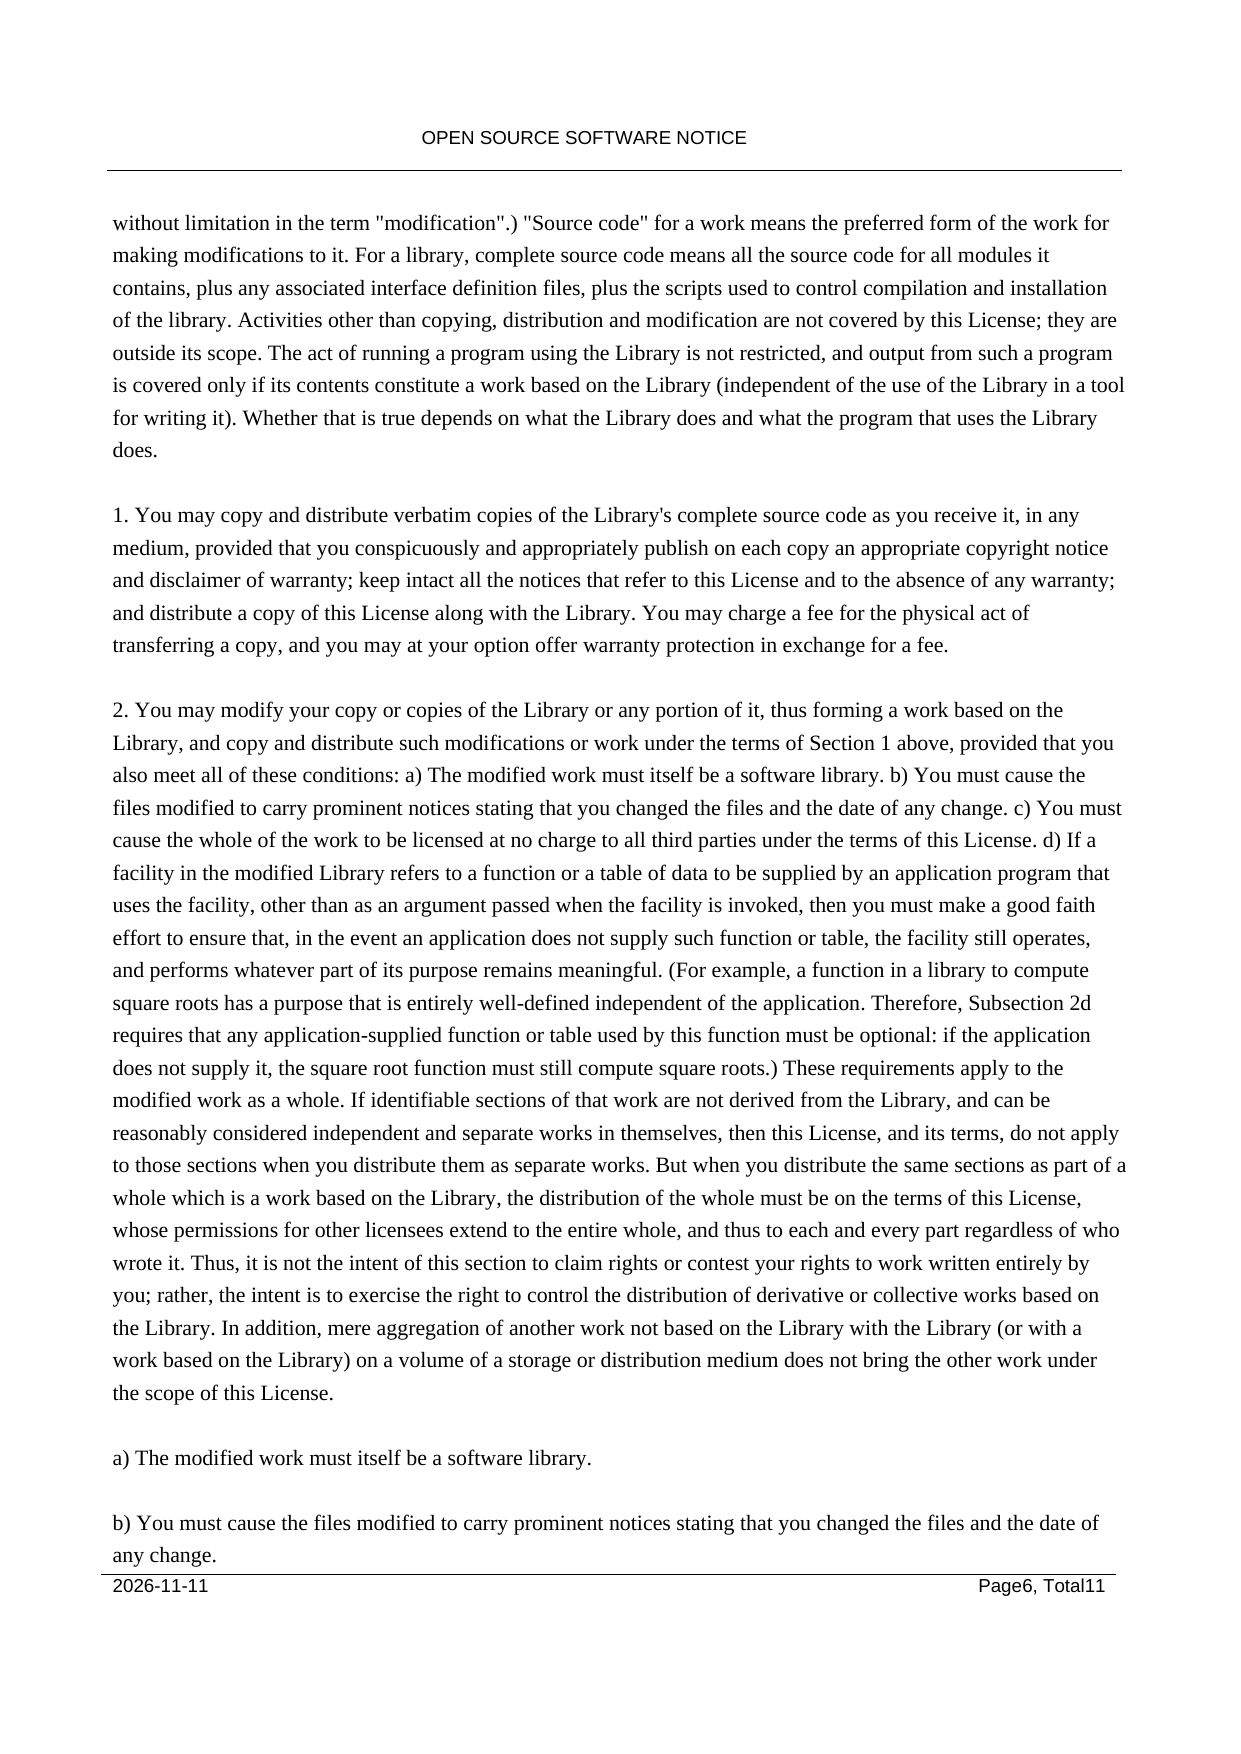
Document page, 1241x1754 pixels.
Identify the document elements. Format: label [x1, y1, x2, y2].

text [112, 206, 1128, 1571]
